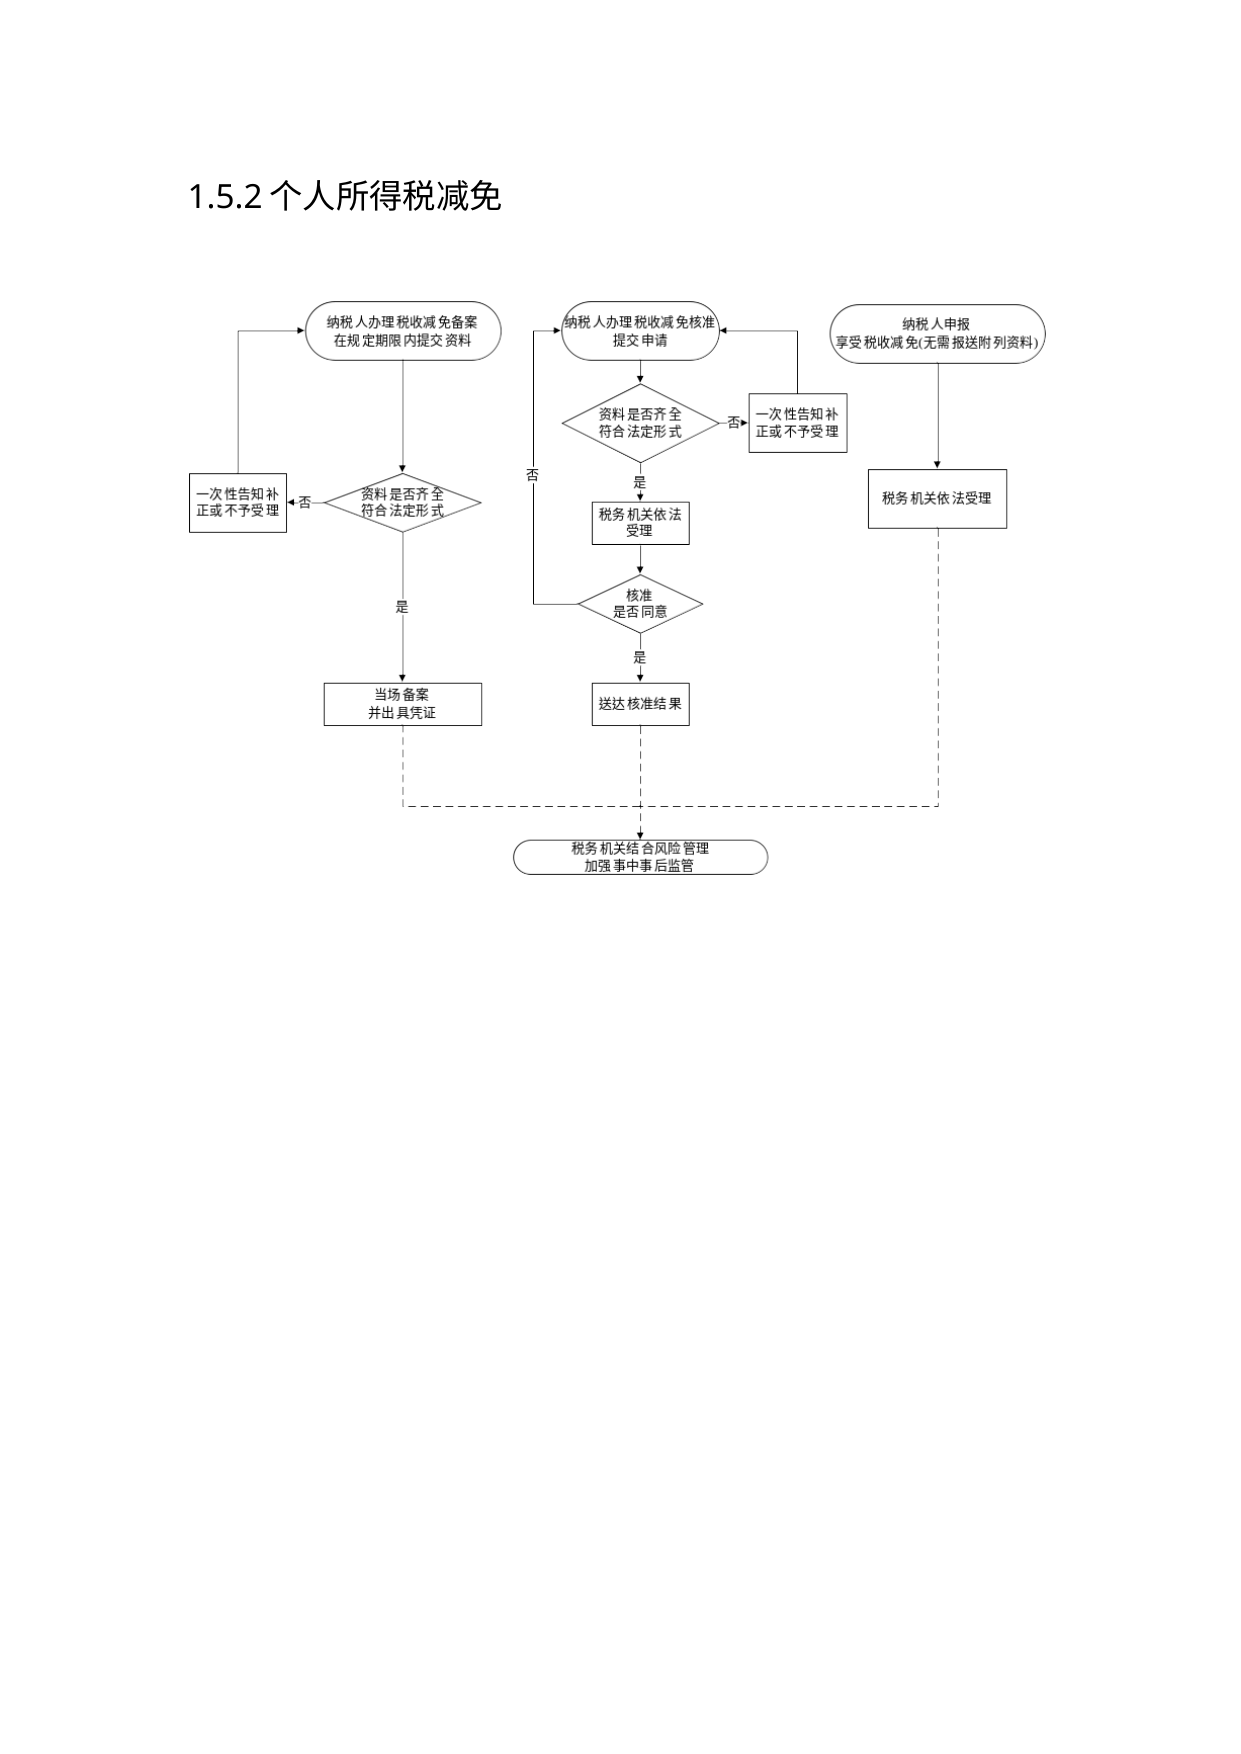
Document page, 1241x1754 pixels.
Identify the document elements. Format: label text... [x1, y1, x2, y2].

text 1.5.2个人所得税减免 [187, 162, 1053, 227]
